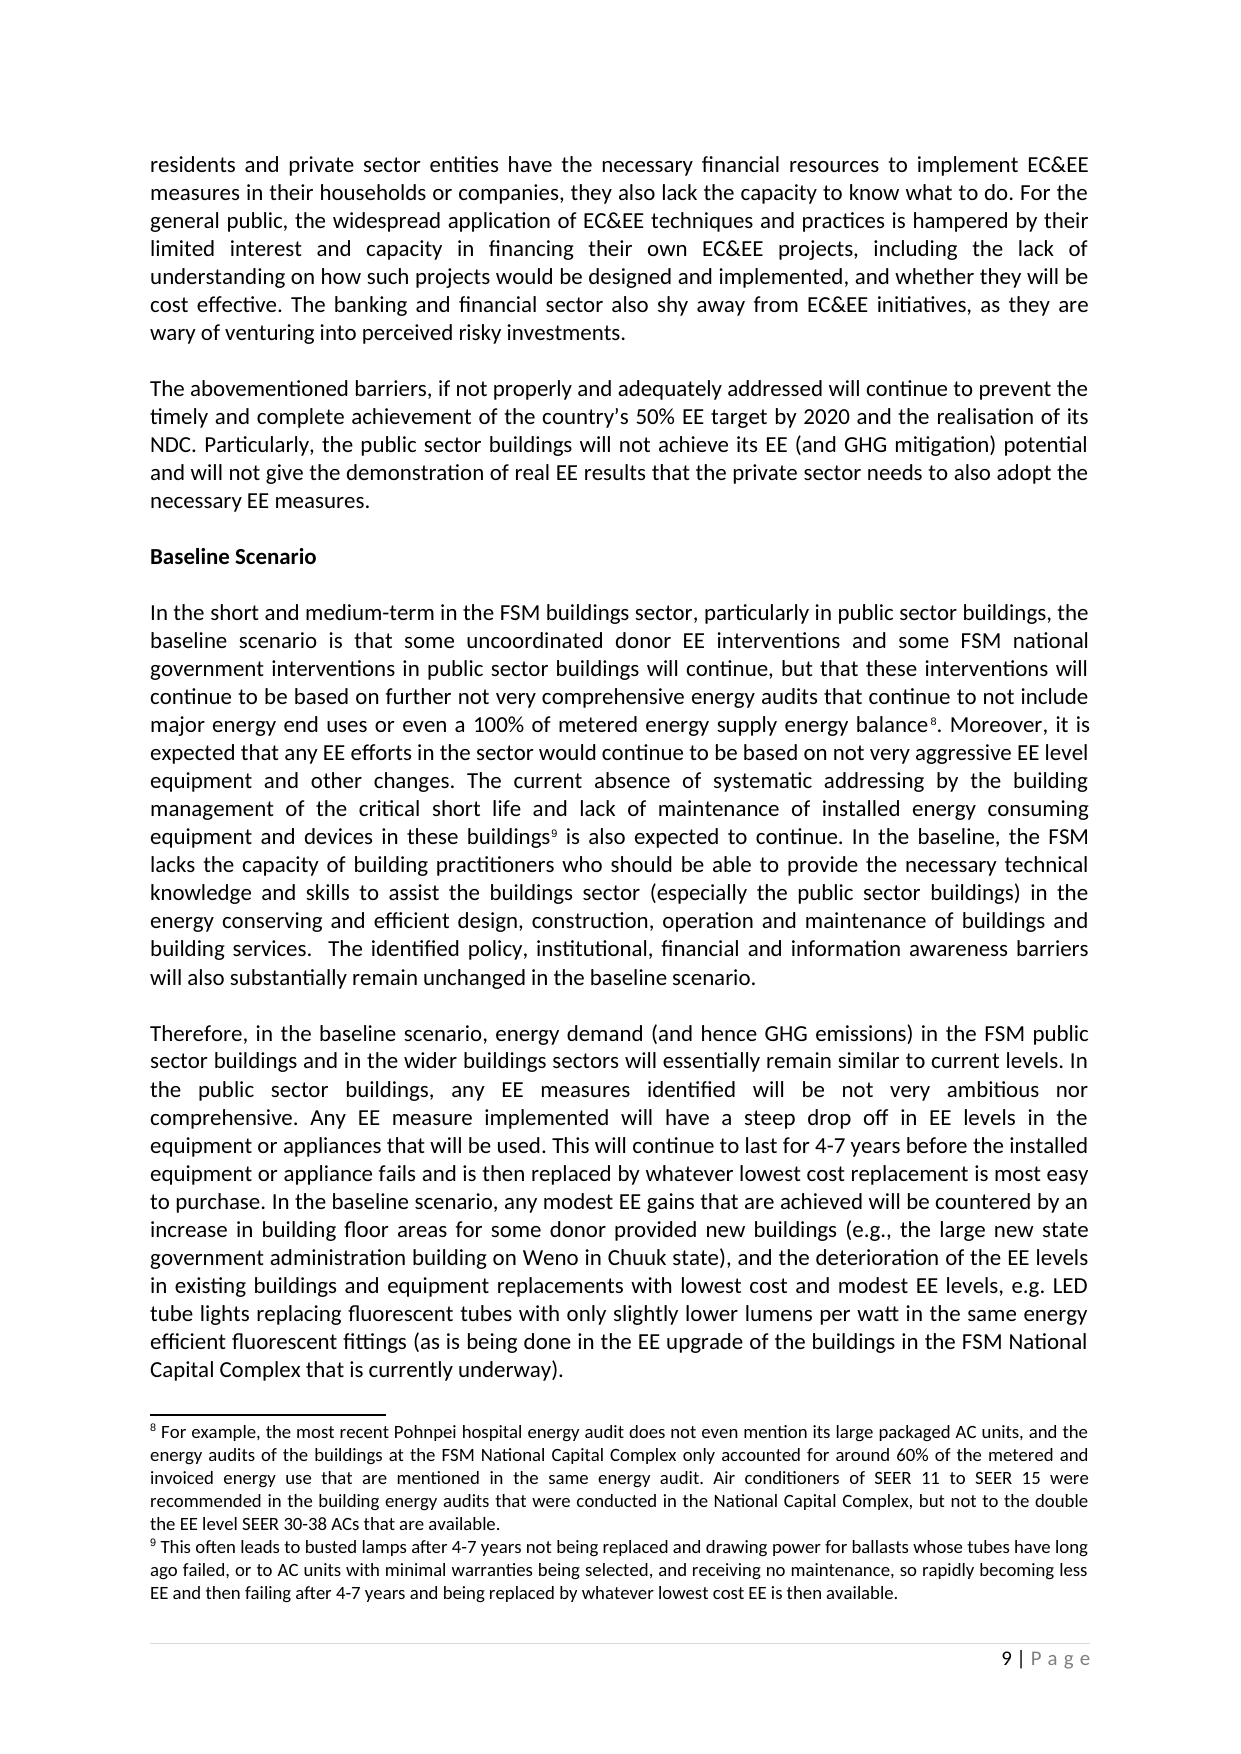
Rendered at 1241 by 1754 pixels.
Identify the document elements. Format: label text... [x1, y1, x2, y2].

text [150, 150, 1090, 346]
text In the short and medium-term in the FSM buildings sector, particularly in public sector buildings, the baseline scenario is that some uncoordinated donor EE interventions and some FSM national government interventions in public sector buildings will continue, but that these interventions will continue to be based on further not very comprehensive energy audits that continue to not include major energy end uses or even a 100% of metered energy supply energy balance. Moreover, it is expected that any EE efforts in the sector would continue to be based on not very aggressive EE level equipment and other changes. The current absence of systematic addressing by the building management of the critical short life and lack of maintenance of installed energy consuming equipment and devices in these buildings is also expected to continue. In the baseline, the FSM lacks the capacity of building practitioners who should be able to provide the necessary technical knowledge and skills to assist the buildings sector (especially the public sector buildings) in the energy conserving and efficient design, construction, operation and maintenance of buildings and building services. The identified policy, institutional, financial and information awareness barriers will also substantially remain unchanged in the baseline scenario. [150, 598, 1090, 991]
text Baseline Scenario [150, 542, 1090, 570]
text The abovementioned barriers, if not properly and adequately addressed will continue to prevent the timely and complete achievement of the country’s 50% EE target by 2020 and the realisation of its NDC. Particularly, the public sector buildings will not achieve its EE (and GHG mitigation) potential and will not give the demonstration of real EE results that the private sector needs to also adopt the necessary EE measures. [150, 374, 1090, 514]
text Therefore, in the baseline scenario, energy demand (and hence GHG emissions) in the FSM public sector buildings and in the wider buildings sectors will essentially remain similar to current levels. In the public sector buildings, any EE measures identified will be not very ambitious nor comprehensive. Any EE measure implemented will have a steep drop off in EE levels in the equipment or appliances that will be used. This will continue to last for 4-7 years before the installed equipment or appliance fails and is then replaced by whatever lowest cost replacement is most easy to purchase. In the baseline scenario, any modest EE gains that are achieved will be countered by an increase in building floor areas for some donor provided new buildings (e.g., the large new state government administration building on Weno in Chuuk state), and the deterioration of the EE levels in existing buildings and equipment replacements with lowest cost and modest EE levels, e.g. LED tube lights replacing fluorescent tubes with only slightly lower lumens per watt in the same energy efficient fluorescent fittings (as is being done in the EE upgrade of the buildings in the FSM National Capital Complex that is currently underway). [150, 1019, 1090, 1383]
